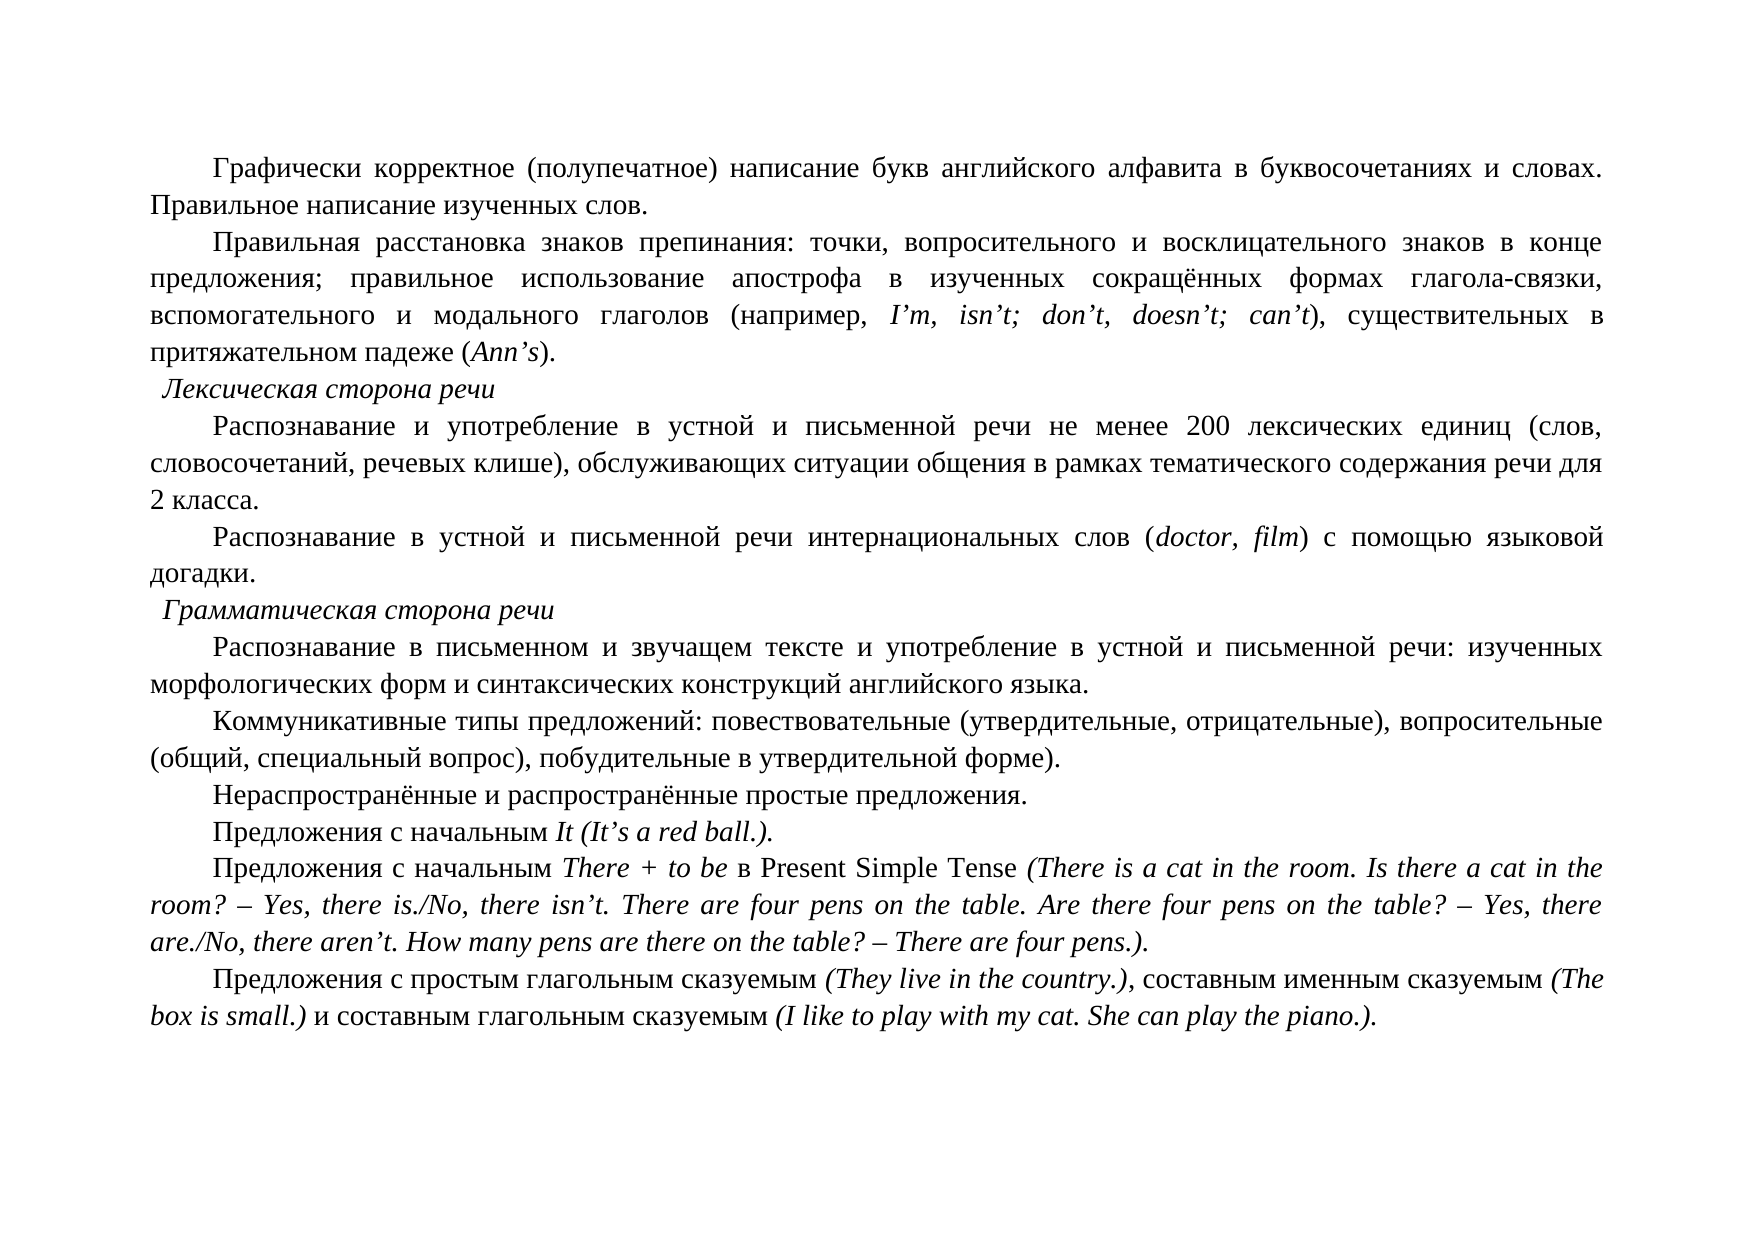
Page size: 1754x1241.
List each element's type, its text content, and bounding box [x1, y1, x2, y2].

text Распознавание и употребление в устной и письменной речи не менее 200 лексических единиц (слов, словосочетаний, речевых клише), обслуживающих ситуации общения в рамках тематического содержания речи для 2 класса. [150, 408, 1604, 515]
text Распознавание в устной и письменной речи интернациональных слов (doctor, film) с помощью языковой догадки. [150, 519, 1604, 589]
text Предложения с простым глагольным сказуемым (They live in the country.), составным именным сказуемым (The box is small.) и составным глагольным сказуемым (I like to play with my cat. She can play the piano.). [150, 961, 1604, 1032]
text Коммуникативные типы предложений: повествовательные (утвердительные, отрицательные), вопросительные (общий, специальный вопрос), побудительные в утвердительной форме). [150, 703, 1604, 773]
text Графически корректное (полупечатное) написание букв английского алфавита в буквосочетаниях и словах. Правильное написание изученных слов. [150, 150, 1604, 220]
text Лексическая сторона речи [162, 371, 1604, 405]
text Распознавание в письменном и звучащем тексте и употребление в устной и письменной речи: изученных морфологических форм и синтаксических конструкций английского языка. [150, 629, 1604, 700]
text Предложения с начальным There + to be в Present Simple Tense (There is a cat in the room. Is there a cat in the room? – Yes, there is./No, there isn’t. There are four pens on the table. Are there four pens on the table? – Yes, there are./No, there aren’t. How many pens are there on the table? – There are four pens.). [150, 851, 1604, 958]
text Предложения с начальным It (It’s a red ball.). [150, 814, 1604, 847]
text Правильная расстановка знаков препинания: точки, вопросительного и восклицательного знаков в конце предложения; правильное использование апострофа в изученных сокращённых формах глагола-связки, вспомогательного и модального глаголов (например, I’m, isn’t; don’t, doesn’t; can’t), существительных в притяжательном падеже (Ann’s). [150, 224, 1604, 368]
text Нераспространённые и распространённые простые предложения. [150, 777, 1604, 810]
text Грамматическая сторона речи [162, 592, 1604, 626]
